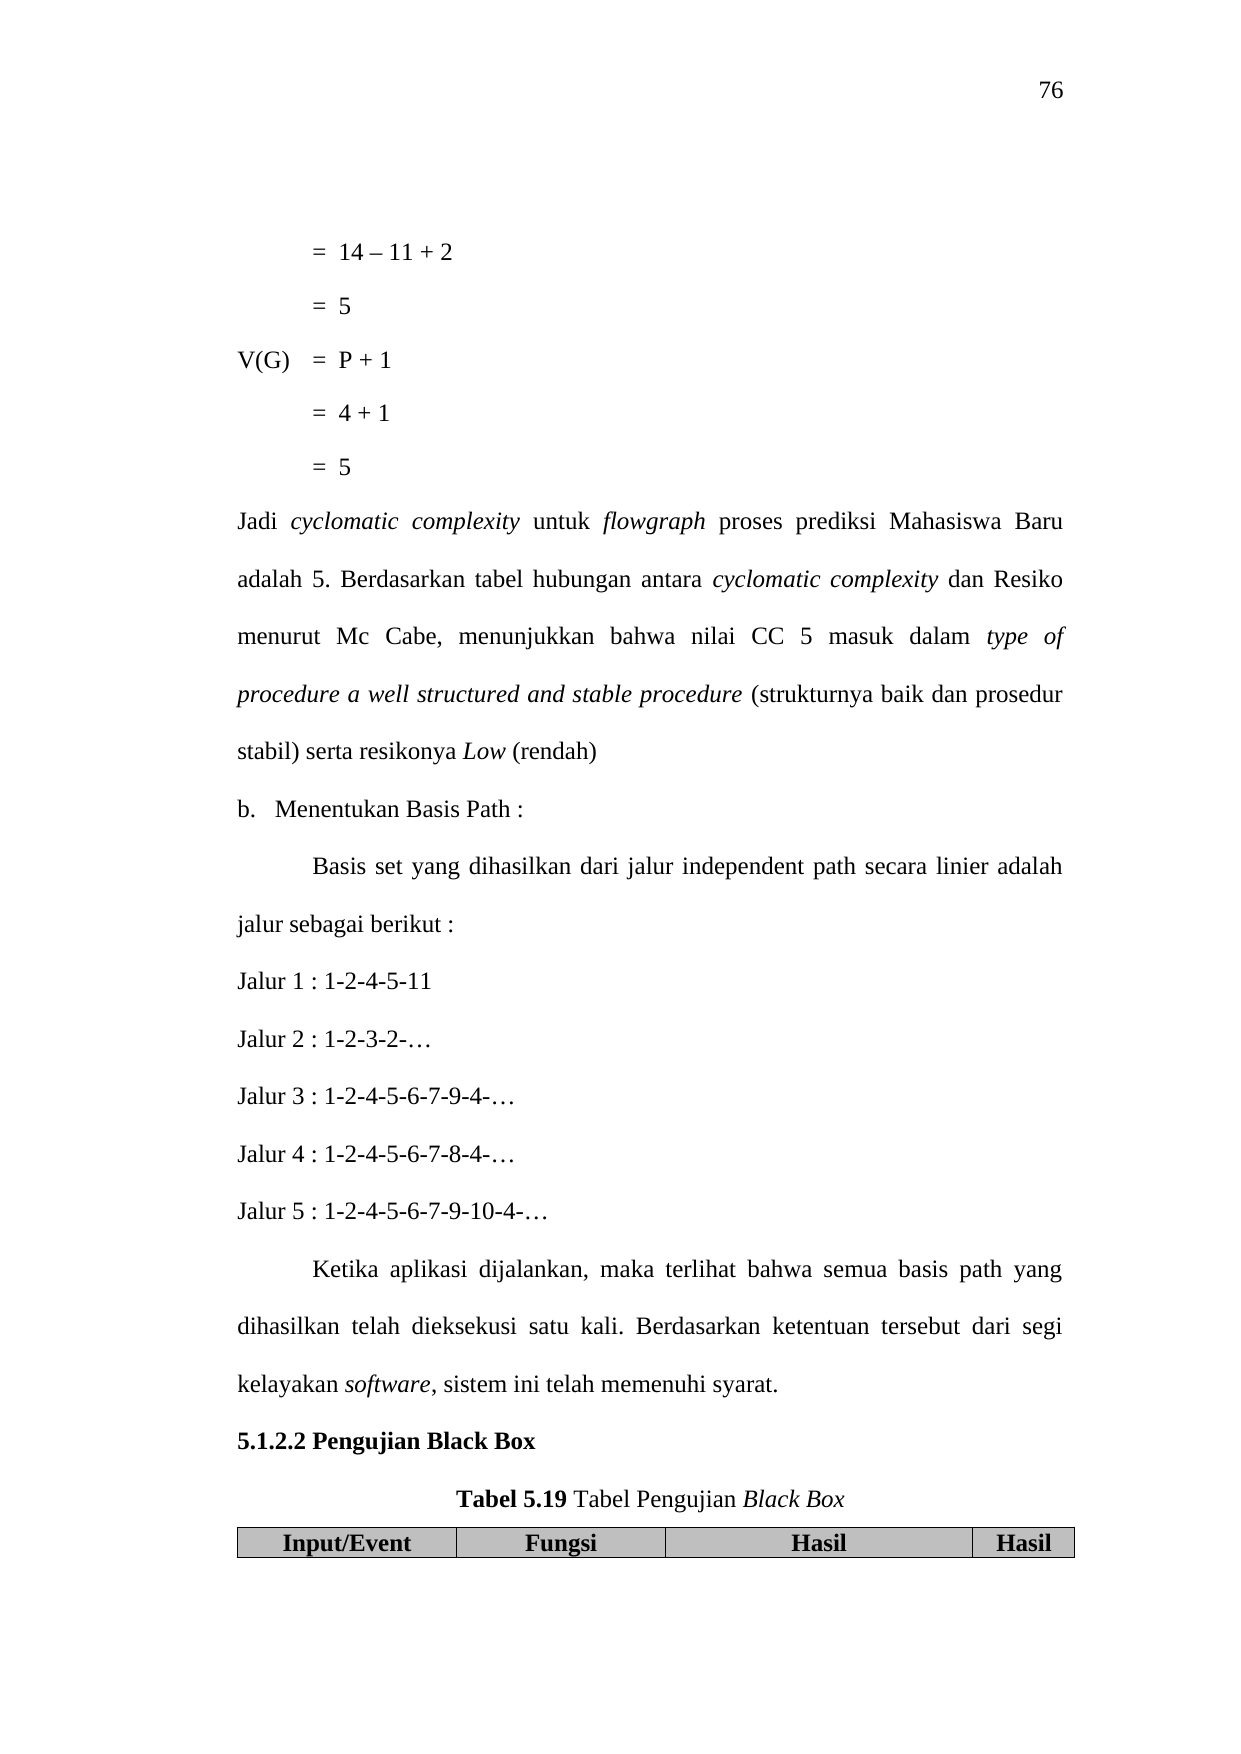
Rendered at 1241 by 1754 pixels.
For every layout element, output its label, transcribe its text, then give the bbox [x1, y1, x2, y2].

list Menentukan Basis Path : [237, 794, 1063, 822]
table_header Hasil Uji [973, 1528, 1074, 1557]
text = 5 [237, 452, 1063, 481]
table_header Fungsi [457, 1528, 665, 1557]
text V(G) = P + 1 [237, 345, 1063, 373]
text Jadi cyclomatic complexity untuk flowgraph proses prediksi Mahasiswa Baru adalah 5. Berdasarkan tabel hubungan antara cyclomatic complexity dan Resiko menurut Mc Cabe, menunjukkan bahwa nilai CC 5 masuk dalam type of procedure a well structured and stable procedure (strukturnya baik dan prosedur stabil) serta resikonya Low (rendah) [237, 506, 1063, 765]
text = 14 – 11 + 2 [237, 237, 1063, 266]
text Ketika aplikasi dijalankan, maka terlihat bahwa semua basis path yang dihasilkan telah dieksekusi satu kali. Berdasarkan ketentuan tersebut dari segi kelayakan software, sistem ini telah memenuhi syarat. [237, 1254, 1063, 1397]
table_header Hasil [666, 1528, 972, 1557]
table_header Input/Event [238, 1528, 456, 1557]
text = 4 + 1 [237, 398, 1063, 427]
text Jalur 3 : 1-2-4-5-6-7-9-4-… [237, 1081, 1063, 1110]
subtitle Pengujian Black Box [237, 1426, 1063, 1455]
text Jalur 5 : 1-2-4-5-6-7-9-10-4-… [237, 1196, 1063, 1225]
text Jalur 2 : 1-2-3-2-… [237, 1024, 1063, 1052]
text Jalur 4 : 1-2-4-5-6-7-8-4-… [237, 1139, 1063, 1167]
text Basis set yang dihasilkan dari jalur independent path secara linier adalah jalur sebagai berikut : [237, 851, 1063, 937]
text = 5 [237, 291, 1063, 319]
text Jalur 1 : 1-2-4-5-11 [237, 966, 1063, 995]
